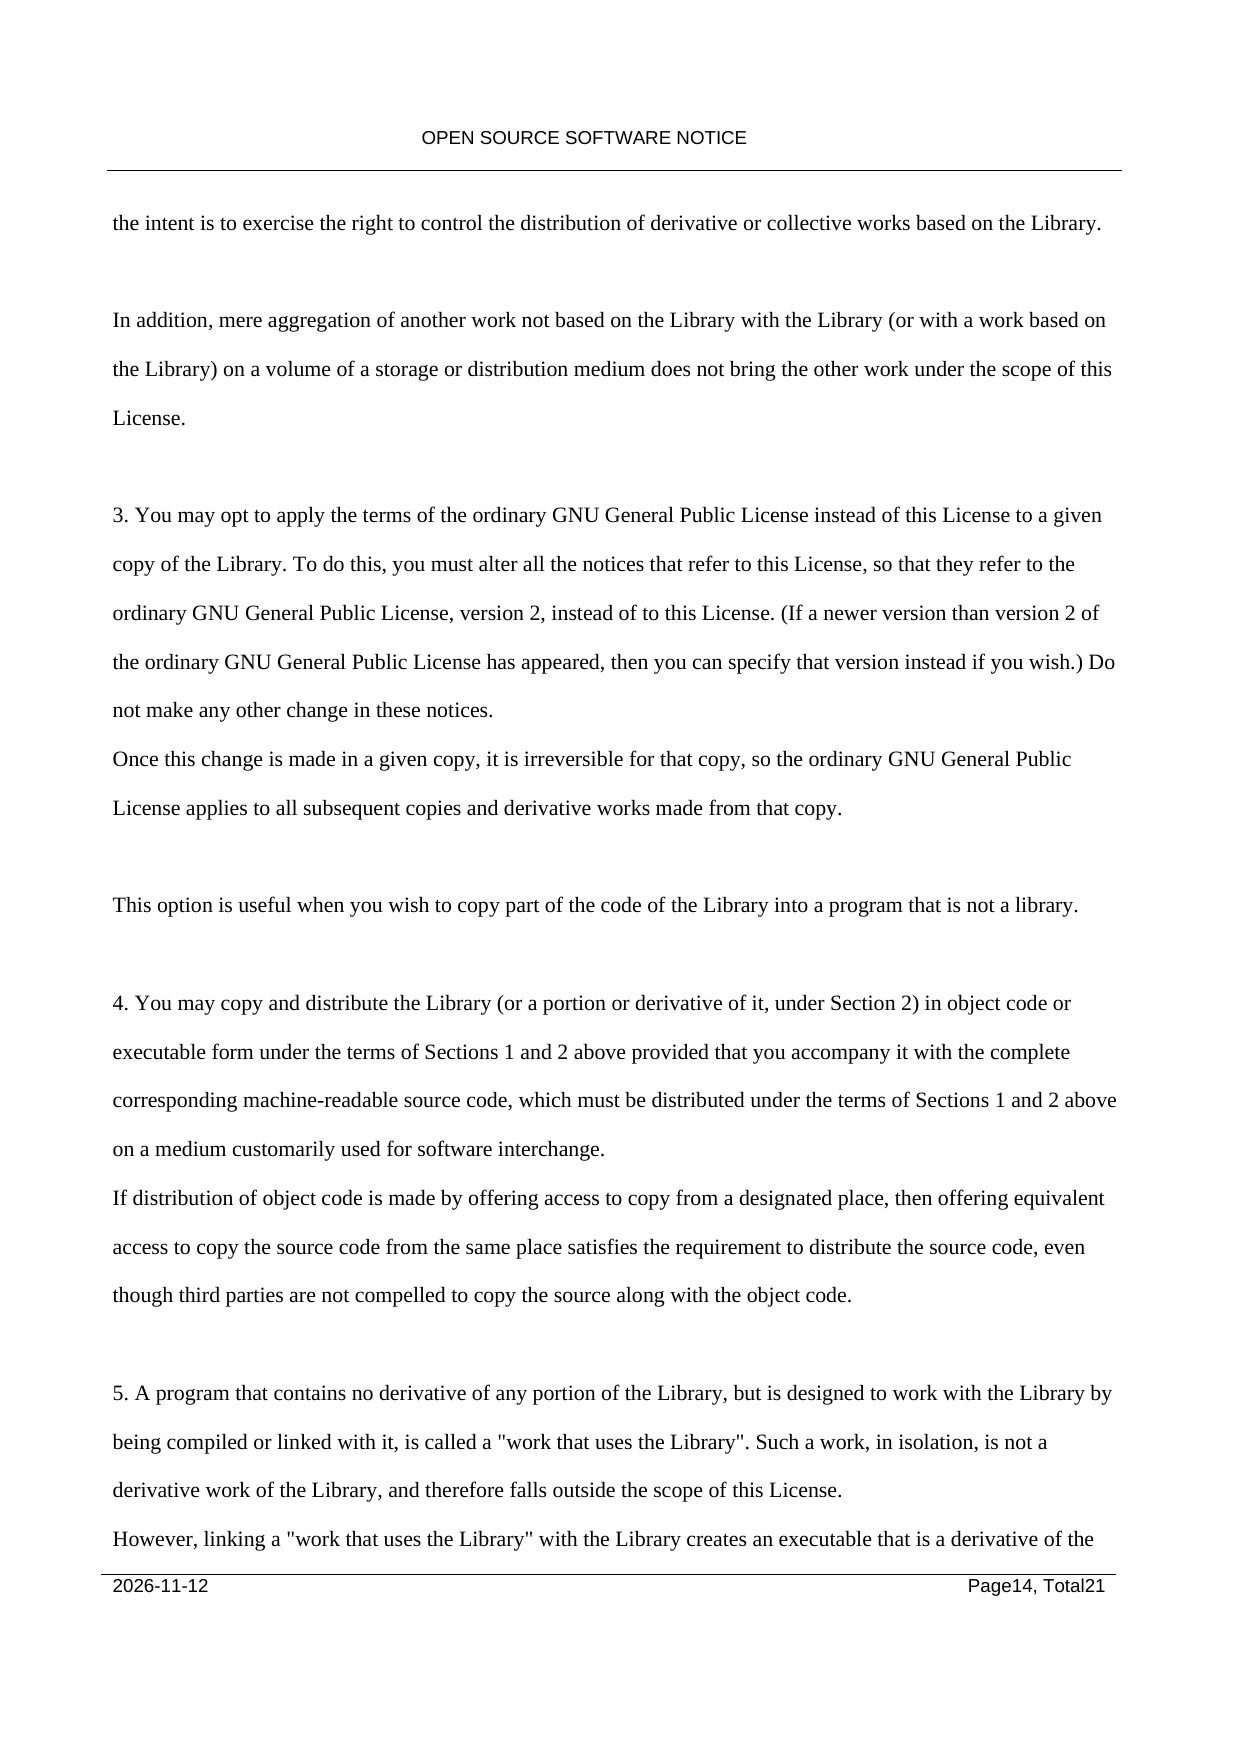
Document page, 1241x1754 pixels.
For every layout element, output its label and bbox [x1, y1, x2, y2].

text [112, 206, 1128, 1555]
